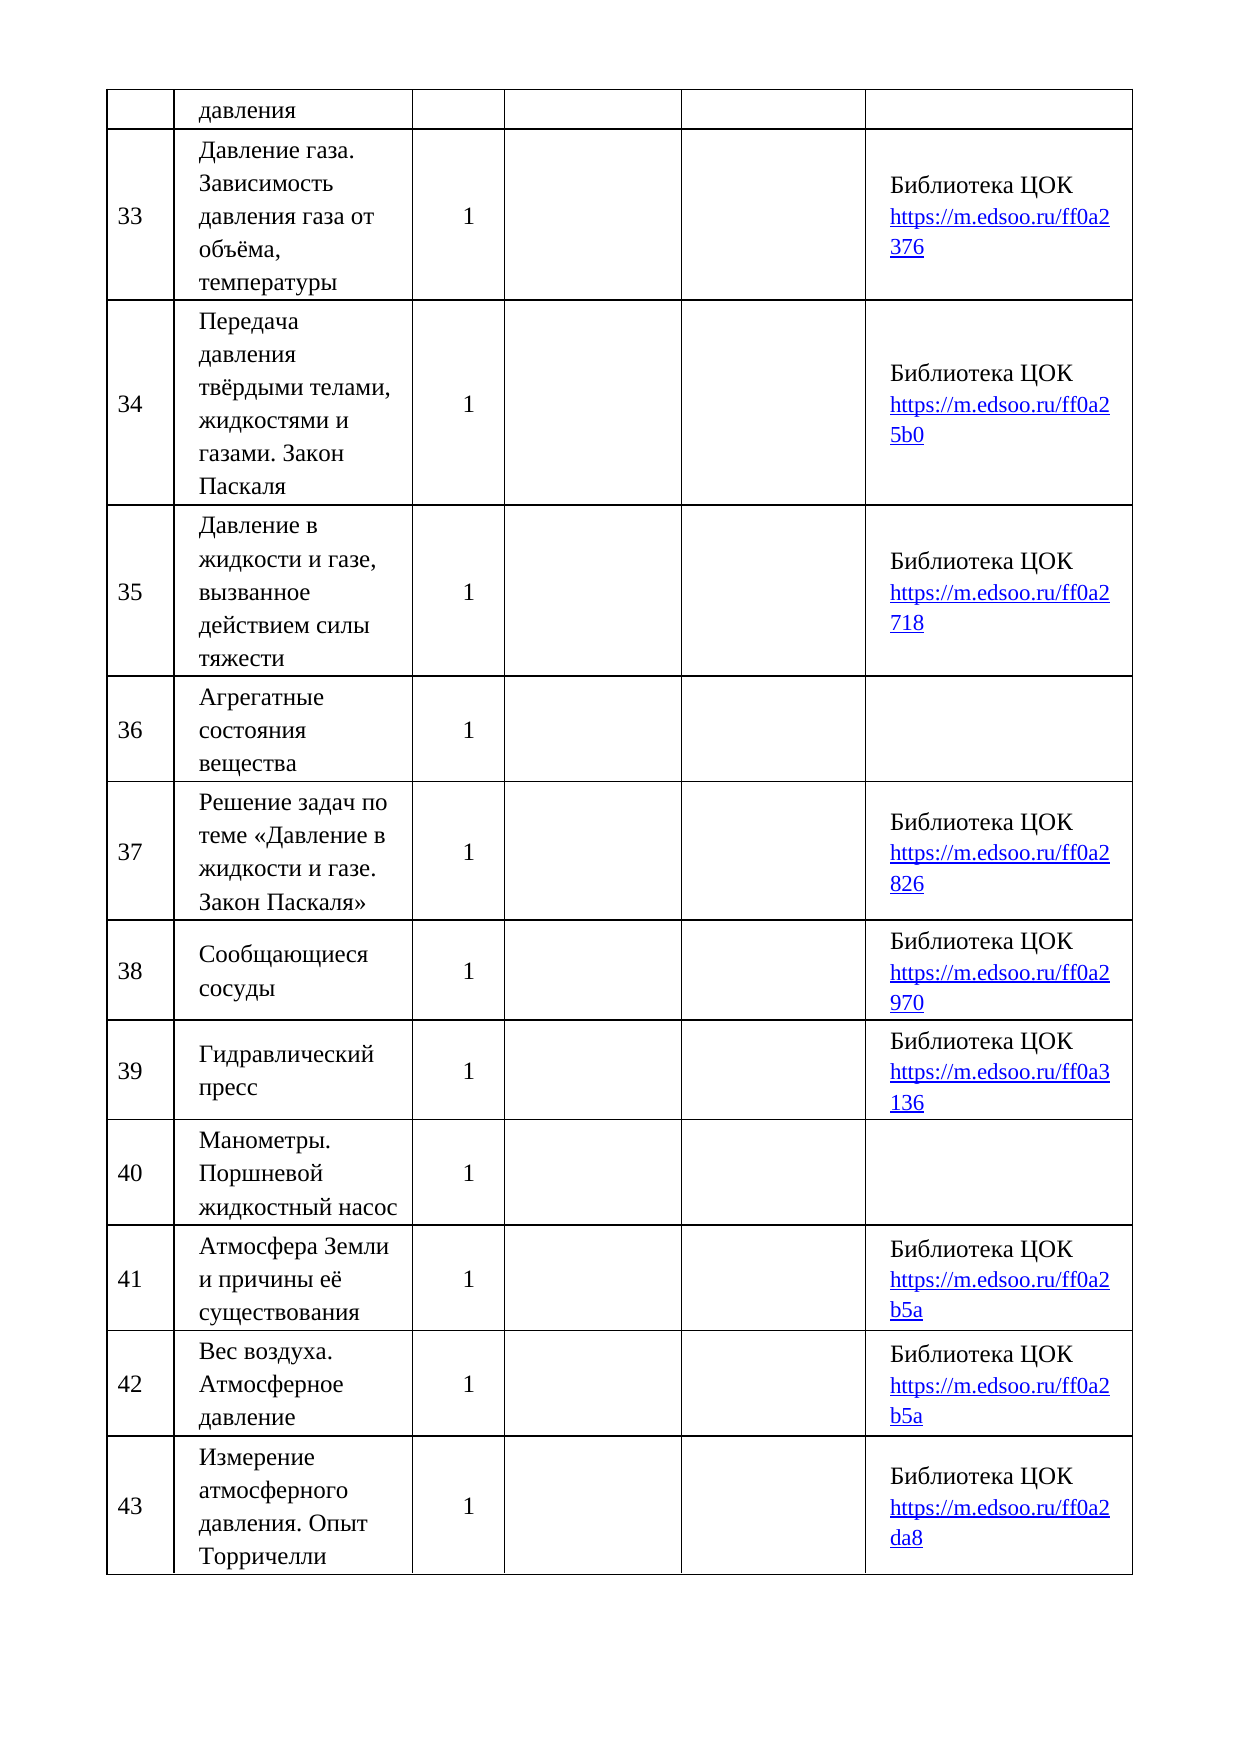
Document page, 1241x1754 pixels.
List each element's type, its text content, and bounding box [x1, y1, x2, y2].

table_cell Передача давления твёрдыми телами, жидкостями и газами. Закон Паскаля [175, 301, 412, 504]
table_cell Решение задач по теме «Давление в жидкости и газе. Закон Паскаля» [175, 782, 412, 919]
table_cell [505, 130, 681, 299]
table_cell Давление в жидкости и газе, вызванное действием силы тяжести [175, 506, 412, 675]
table_cell Библиотека ЦОК https://m.edsoo.ru/ff0a2718 [866, 506, 1132, 675]
table_cell [682, 1021, 865, 1119]
table_cell 1 [413, 1437, 504, 1573]
table_cell Атмосфера Земли и причины её существования [175, 1226, 412, 1329]
table_cell [505, 1120, 681, 1224]
table_cell [505, 677, 681, 781]
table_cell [866, 90, 1132, 128]
table_cell [505, 921, 681, 1019]
table_cell [505, 1331, 681, 1435]
table_cell [682, 1120, 865, 1224]
table_cell Библиотека ЦОК https://m.edsoo.ru/ff0a2826 [866, 782, 1132, 919]
table_cell 1 [413, 1331, 504, 1435]
table_cell 1 [413, 130, 504, 299]
table_cell [682, 1331, 865, 1435]
table_cell 43 [108, 1437, 173, 1573]
table_cell [866, 1120, 1132, 1224]
table_cell 1 [413, 782, 504, 919]
table_cell 40 [108, 1120, 173, 1224]
table_cell 34 [108, 301, 173, 504]
table_cell 32 [108, 90, 173, 128]
table_cell [682, 90, 865, 128]
table_cell Библиотека ЦОК https://m.edsoo.ru/ff0a2da8 [866, 1437, 1132, 1573]
table_cell 1 [413, 921, 504, 1019]
table_cell [682, 1437, 865, 1573]
table_cell 41 [108, 1226, 173, 1329]
table_cell 1 [413, 1021, 504, 1119]
table_cell [505, 506, 681, 675]
table_cell 33 [108, 130, 173, 299]
table_cell Давление газа. Зависимость давления газа от объёма, температуры [175, 130, 412, 299]
table_cell 38 [108, 921, 173, 1019]
table_cell [682, 782, 865, 919]
table_cell 37 [108, 782, 173, 919]
table_cell [682, 1226, 865, 1329]
table_cell 1 [413, 301, 504, 504]
table_cell Манометры. Поршневой жидкостный насос [175, 1120, 412, 1224]
table_cell Библиотека ЦОК https://m.edsoo.ru/ff0a25b0 [866, 301, 1132, 504]
table_cell 35 [108, 506, 173, 675]
table_cell [682, 301, 865, 504]
table_cell [505, 1021, 681, 1119]
table_cell Гидравлический пресс [175, 1021, 412, 1119]
table_cell [505, 301, 681, 504]
table_cell [682, 921, 865, 1019]
table_cell Вес воздуха. Атмосферное давление [175, 1331, 412, 1435]
table_cell [866, 677, 1132, 781]
table_cell Библиотека ЦОК https://m.edsoo.ru/ff0a2970 [866, 921, 1132, 1019]
table_cell 1 [413, 1120, 504, 1224]
table_cell [682, 130, 865, 299]
table_cell Библиотека ЦОК https://m.edsoo.ru/ff0a3136 [866, 1021, 1132, 1119]
table_cell [682, 506, 865, 675]
table_cell 1 [413, 1226, 504, 1329]
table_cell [175, 90, 412, 128]
table_cell 1 [413, 677, 504, 781]
table_cell 1 [413, 506, 504, 675]
table_cell [505, 1226, 681, 1329]
table_cell [682, 677, 865, 781]
table_cell 36 [108, 677, 173, 781]
table_cell [505, 782, 681, 919]
table_cell [505, 90, 681, 128]
table_cell 42 [108, 1331, 173, 1435]
table_cell Агрегатные состояния вещества [175, 677, 412, 781]
table_cell Библиотека ЦОК https://m.edsoo.ru/ff0a2b5a [866, 1331, 1132, 1435]
table_cell Измерение атмосферного давления. Опыт Торричелли [175, 1437, 412, 1573]
table_cell Библиотека ЦОК https://m.edsoo.ru/ff0a2b5a [866, 1226, 1132, 1329]
table_cell 1 [413, 90, 504, 128]
table_cell 39 [108, 1021, 173, 1119]
table_cell Сообщающиеся сосуды [175, 921, 412, 1019]
table_cell [505, 1437, 681, 1573]
table_cell Библиотека ЦОК https://m.edsoo.ru/ff0a2376 [866, 130, 1132, 299]
